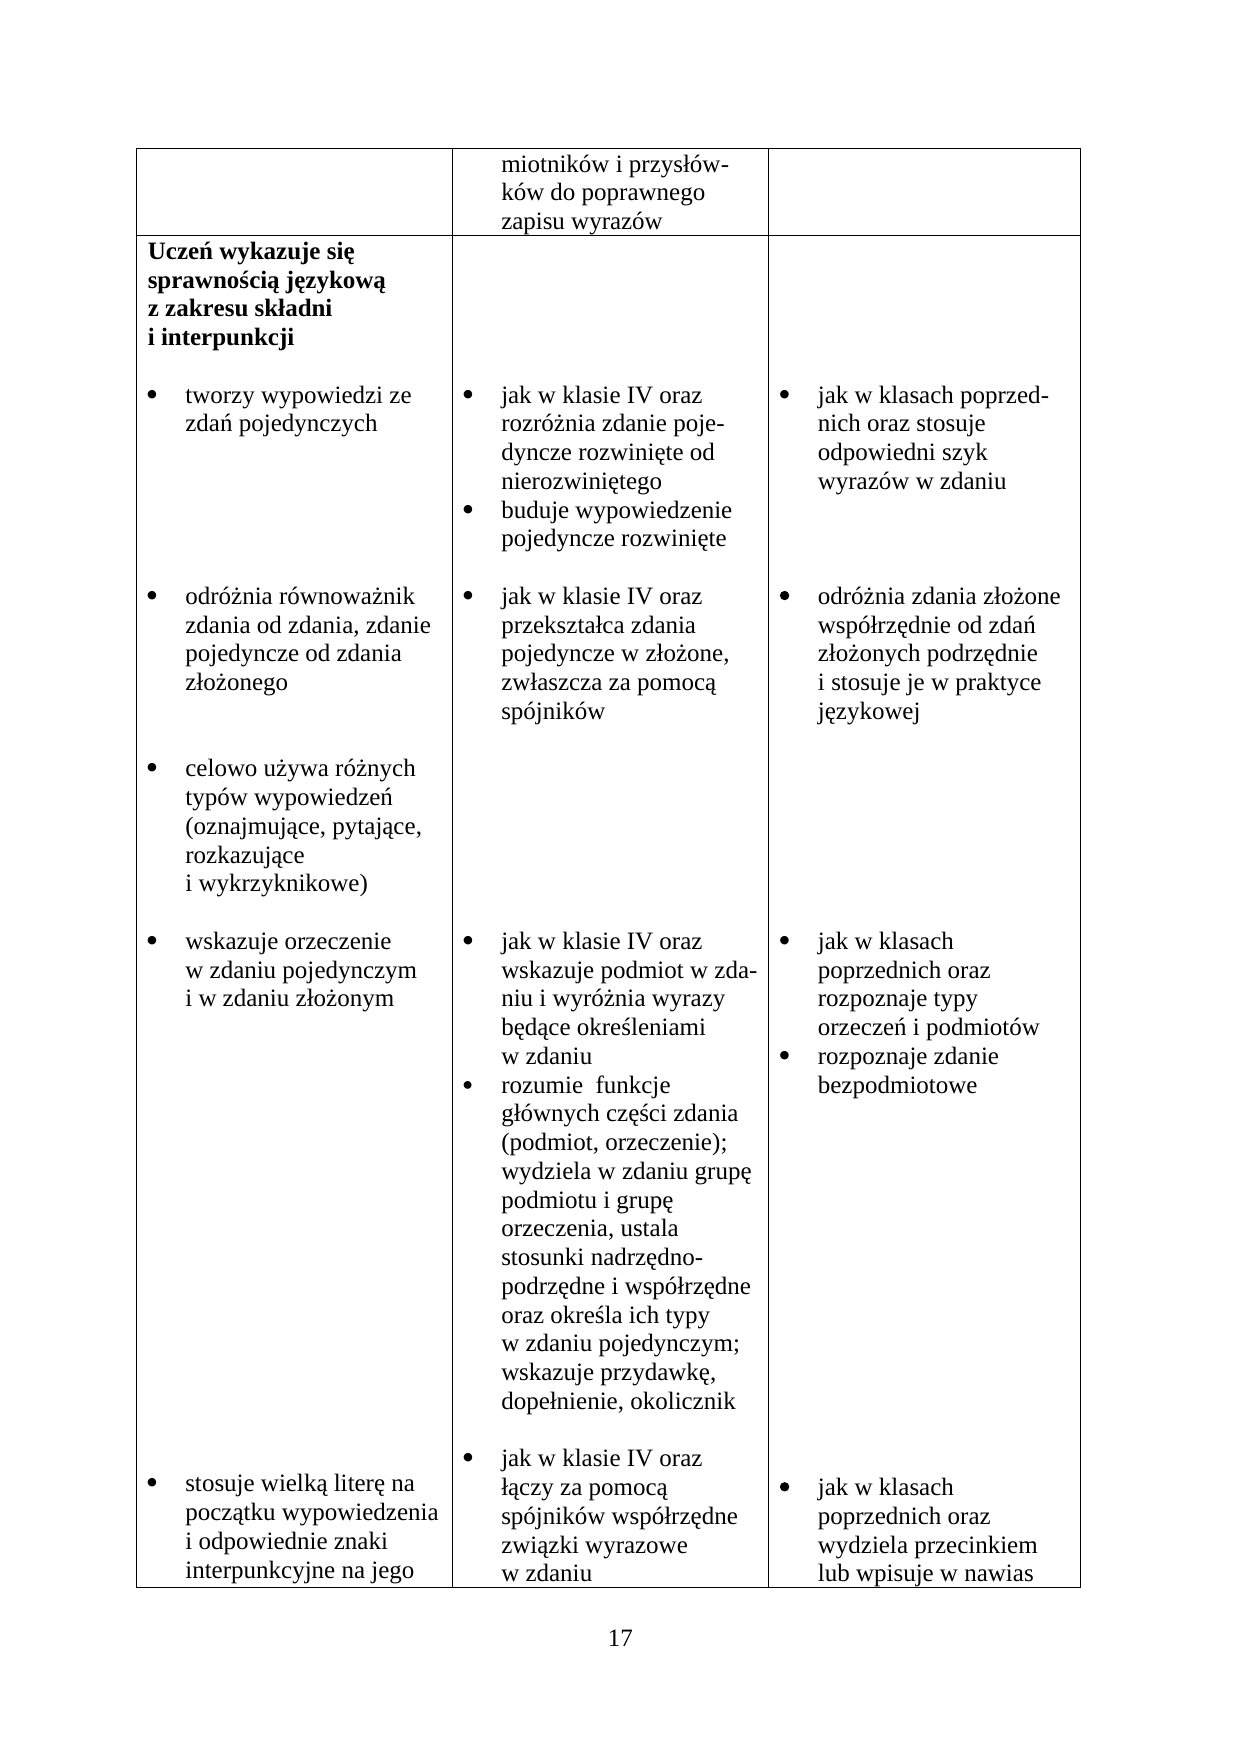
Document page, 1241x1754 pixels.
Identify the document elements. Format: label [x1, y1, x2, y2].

table_cell [769, 236, 1080, 1587]
table_cell [453, 236, 768, 1587]
table_cell [453, 149, 768, 235]
table_cell [137, 236, 452, 1587]
table_cell [137, 149, 452, 235]
table_cell [769, 149, 1080, 235]
